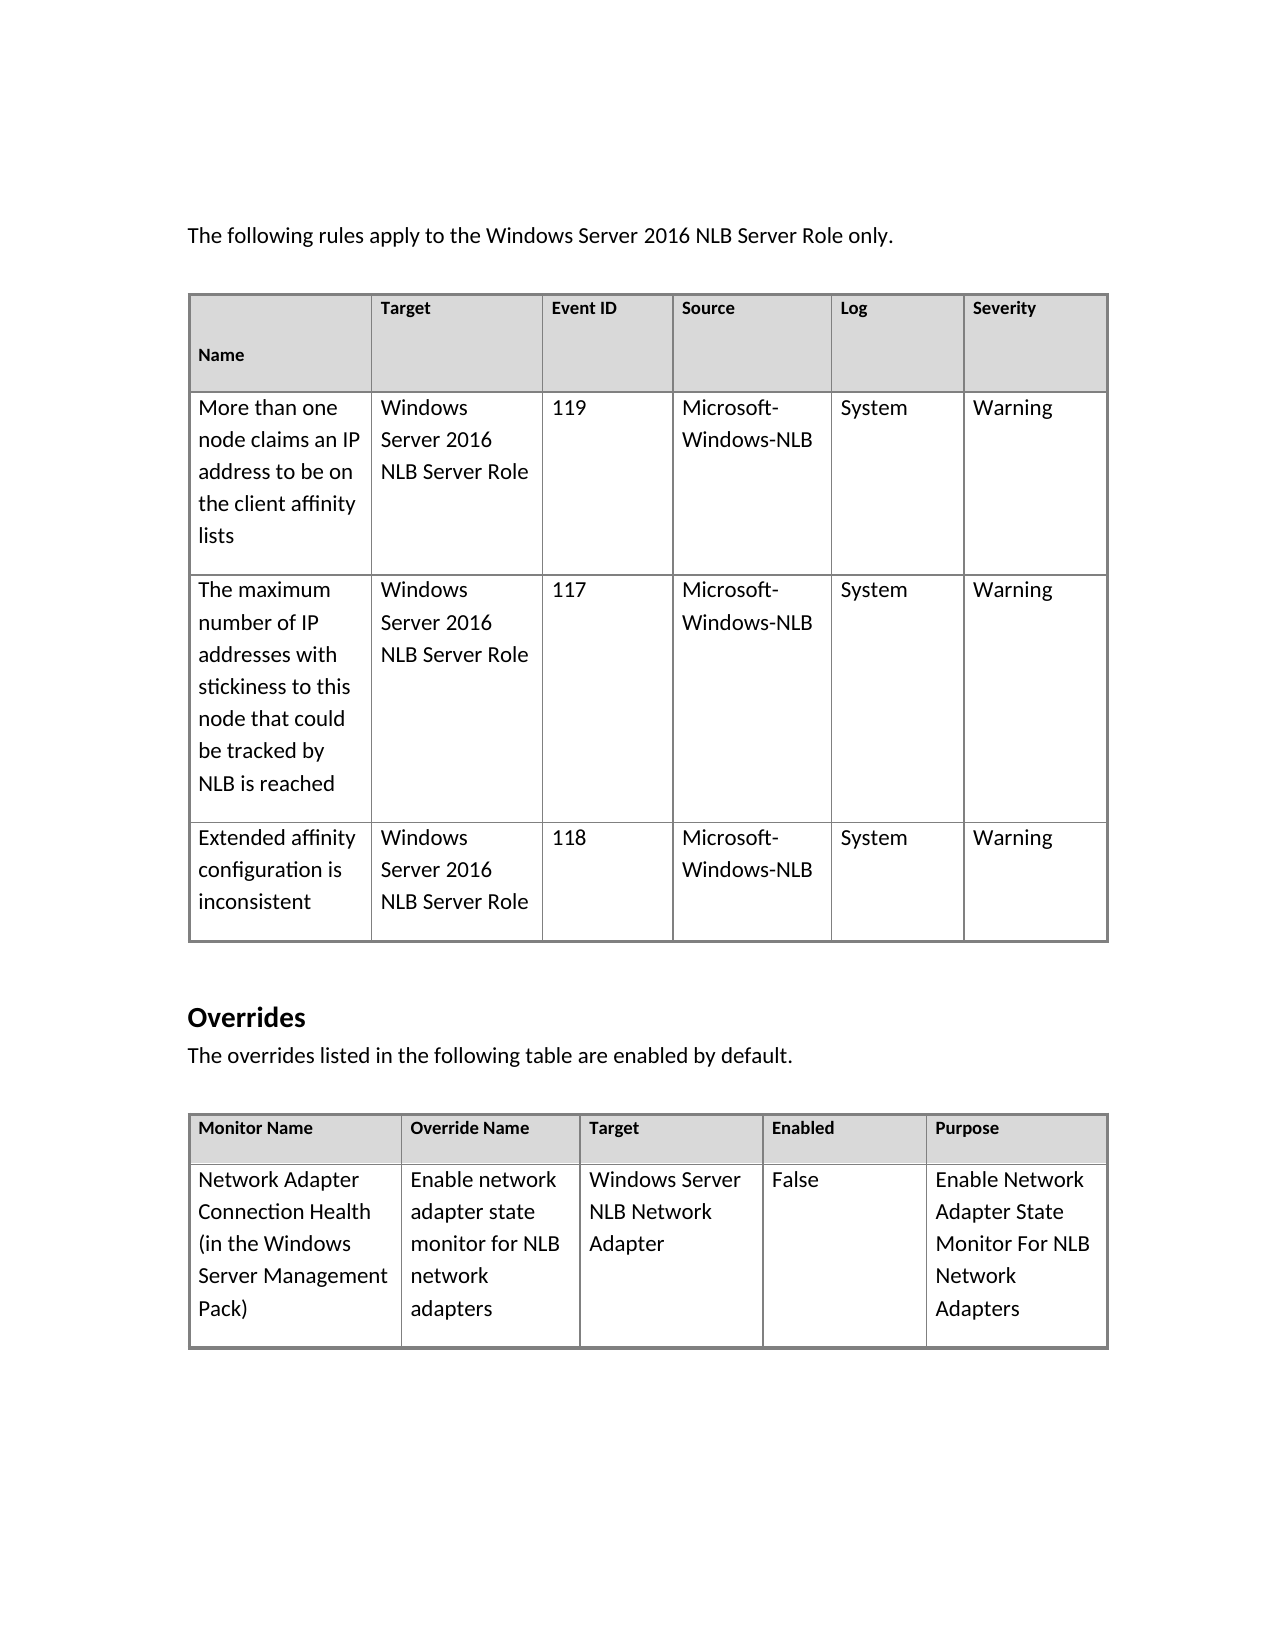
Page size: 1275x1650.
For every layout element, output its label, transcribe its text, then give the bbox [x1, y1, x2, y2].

table_cell 119 [543, 393, 672, 574]
table_header Log [832, 296, 963, 391]
table_cell Windows Server 2016 NLB Server Role [372, 576, 542, 821]
table_header Target [372, 296, 542, 391]
text The following rules apply to the Windows Server 2016 NLB Server Role only. [187, 222, 1087, 249]
table_header Severity [965, 296, 1106, 391]
table_cell Microsoft-Windows-NLB [674, 393, 831, 574]
table_header Monitor Name [191, 1116, 401, 1163]
table_cell More than one node claims an IP address to be on the client affinity lists [191, 393, 371, 574]
table_cell Warning [965, 576, 1106, 821]
table_cell 118 [543, 823, 672, 940]
table_header Purpose [927, 1116, 1106, 1163]
table_cell The maximum number of IP addresses with stickiness to this node that could be tracked by NLB is reached [191, 576, 371, 821]
table_cell 117 [543, 576, 672, 821]
subtitle Overrides [187, 999, 1087, 1035]
table_cell Network Adapter Connection Health (in the Windows Server Management Pack) [191, 1165, 401, 1346]
table_cell Windows Server 2016 NLB Server Role [372, 823, 542, 940]
table_cell Enable network adapter state monitor for NLB network adapters [402, 1165, 579, 1346]
table_header Enabled [764, 1116, 926, 1163]
table_header Name [191, 296, 371, 391]
table_header Target [581, 1116, 762, 1163]
table_cell Extended affinity configuration is inconsistent [191, 823, 371, 940]
text The overrides listed in the following table are enabled by default. [187, 1041, 1087, 1069]
table_header Event ID [543, 296, 672, 391]
table_cell System [832, 393, 963, 574]
table_cell Warning [965, 393, 1106, 574]
table_cell Microsoft-Windows-NLB [674, 823, 831, 940]
table_cell Warning [965, 823, 1106, 940]
table_header Source [674, 296, 831, 391]
table_header Override Name [402, 1116, 579, 1163]
table_cell Microsoft-Windows-NLB [674, 576, 831, 821]
table_cell Windows Server NLB Network Adapter [581, 1165, 762, 1346]
table_cell Enable Network Adapter State Monitor For NLB Network Adapters [927, 1165, 1106, 1346]
table_cell False [764, 1165, 926, 1346]
table_cell System [832, 823, 963, 940]
table_cell Windows Server 2016 NLB Server Role [372, 393, 542, 574]
table_cell System [832, 576, 963, 821]
